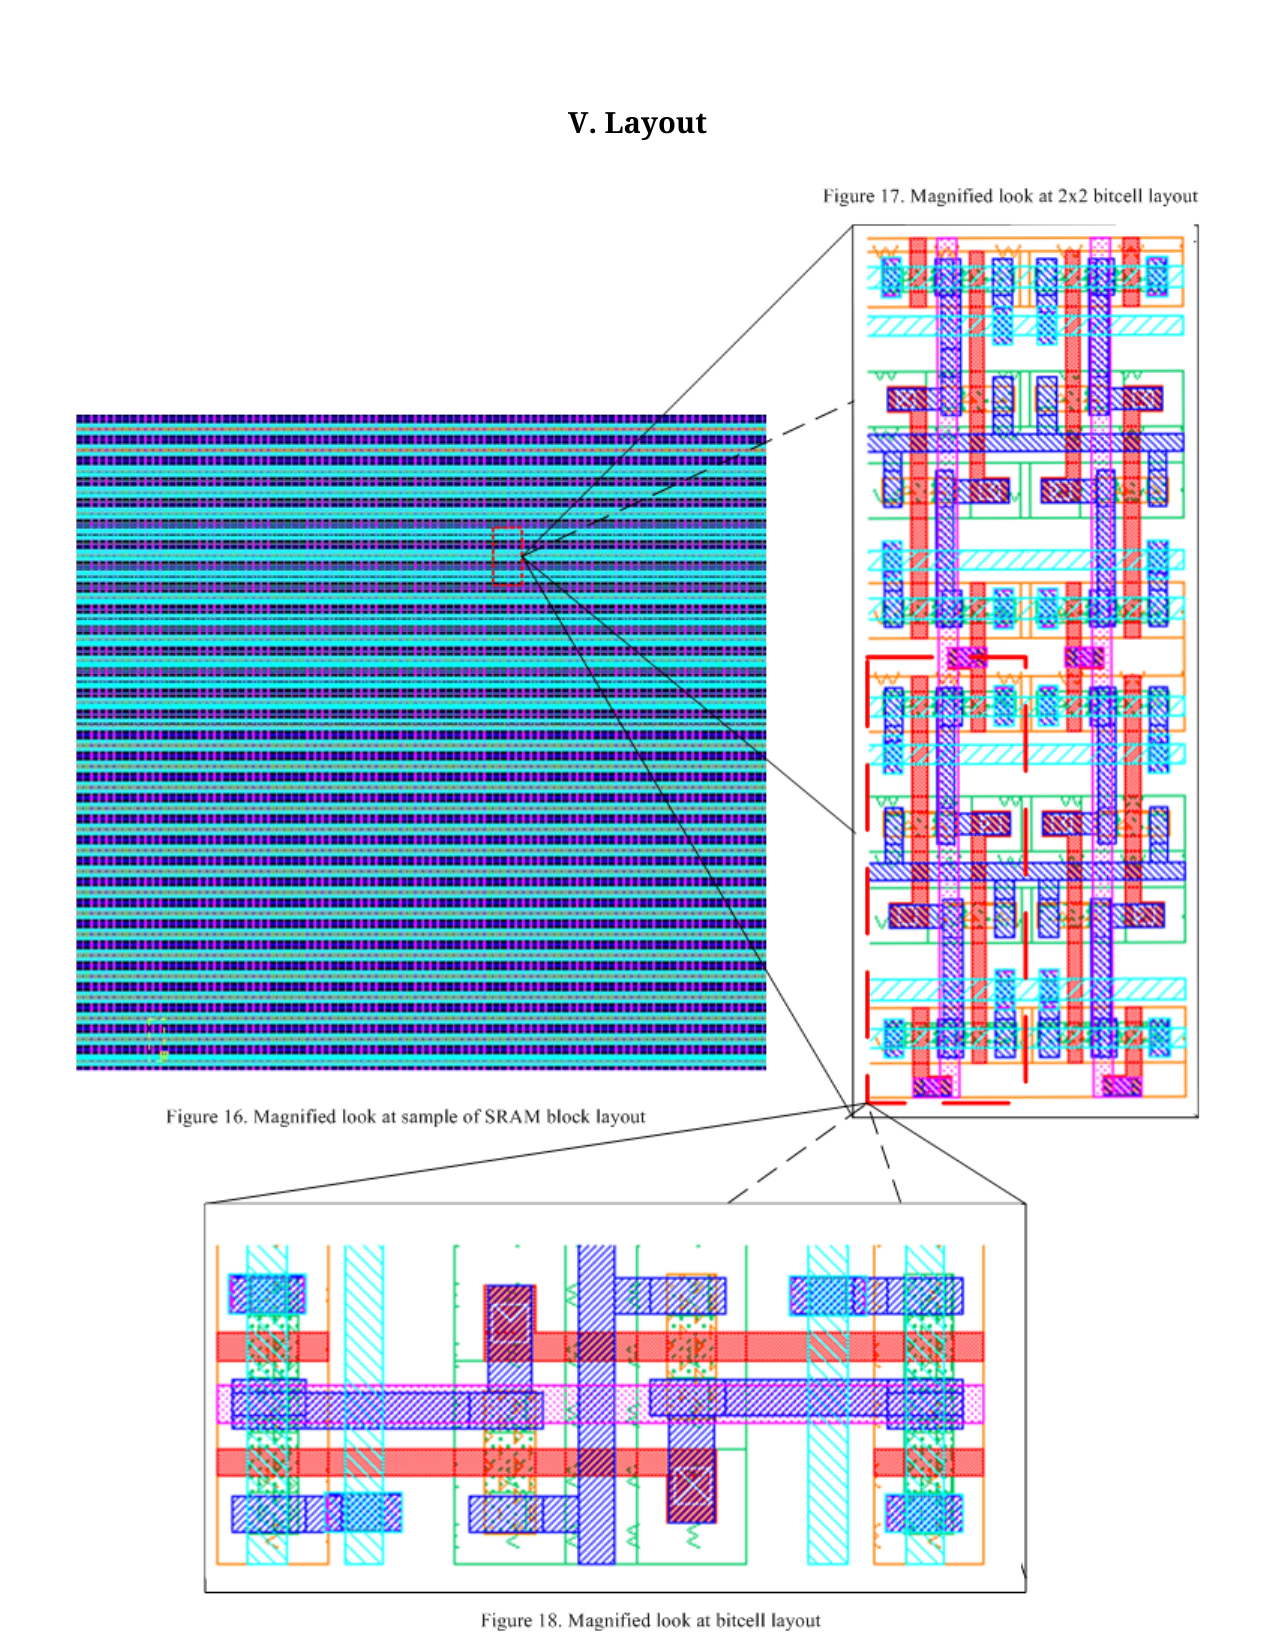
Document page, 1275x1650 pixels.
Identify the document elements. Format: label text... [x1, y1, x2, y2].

picture [75, 181, 1200, 1634]
text V. Layout [0, 102, 1275, 142]
